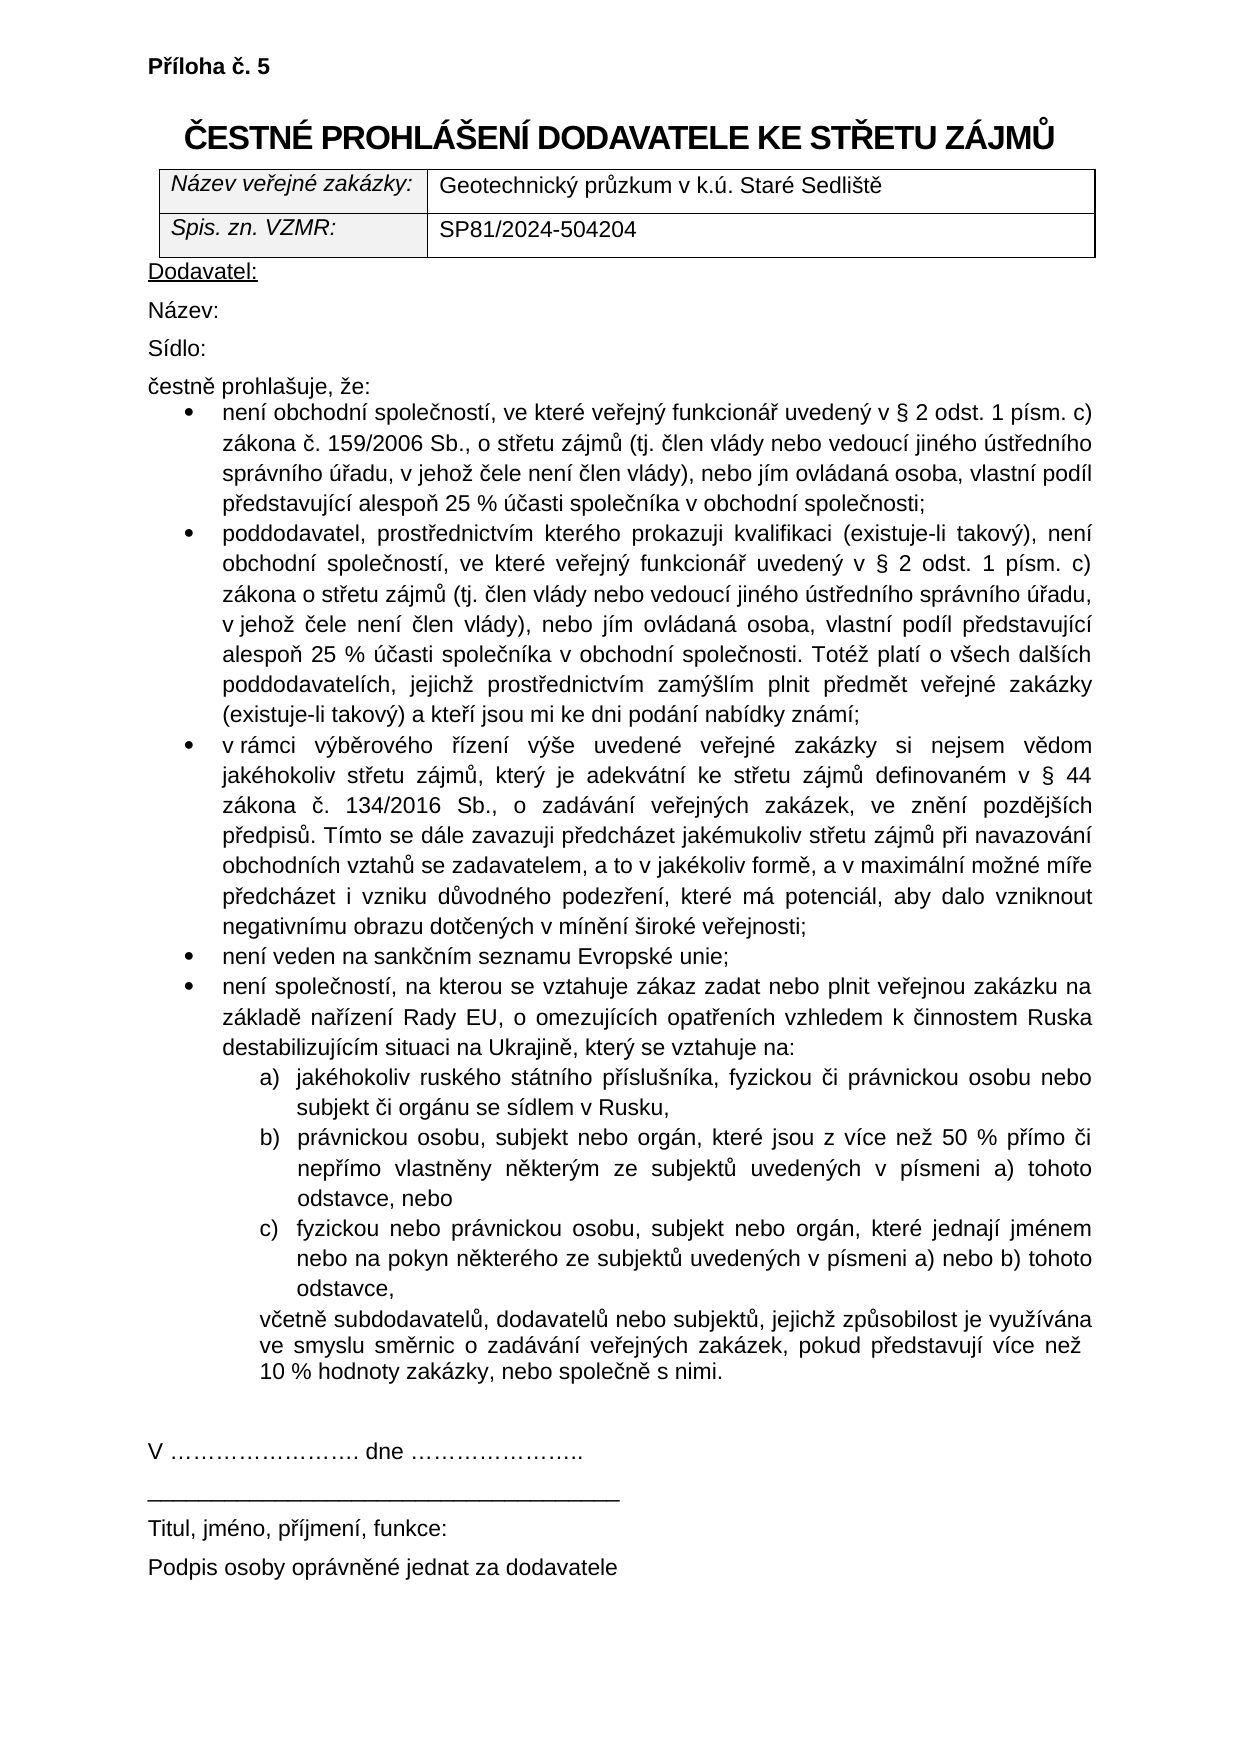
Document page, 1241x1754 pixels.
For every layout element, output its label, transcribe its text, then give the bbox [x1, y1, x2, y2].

text čestně prohlašuje, že: [148, 374, 1093, 399]
text Sídlo: [148, 335, 1093, 362]
text Dodavatel: [148, 258, 1093, 284]
text _____________________________________ [148, 1476, 1093, 1503]
text Titul, jméno, příjmení, funkce: [148, 1515, 1093, 1542]
list v rámci výběrového řízení výše uvedené veřejné zakázky si nejsem vědom jakéhokoliv střetu zájmů, který je adekvátní ke střetu zájmů definovaném v § 44 zákona č. 134/2016 Sb., o zadávání veřejných zakázek, ve znění pozdějších předpisů. Tímto se dále zavazuji předcházet jakémukoliv střetu zájmů při navazování obchodních vztahů se zadavatelem, a to v jakékoliv formě, a v maximální možné míře předcházet i vzniku důvodného podezření, které má potenciál, aby dalo vzniknout negativnímu obrazu dotčených v mínění široké veřejnosti; [185, 732, 1093, 939]
text včetně subdodavatelů, dodavatelů nebo subjektů, jejichž způsobilost je využívána ve smyslu směrnic o zadávání veřejných zakázek, pokud představují více než 10 % hodnoty zakázky, nebo společně s nimi. [259, 1306, 1093, 1384]
list není veden na sankčním seznamu Evropské unie; [185, 943, 1093, 969]
table_header Název veřejné zakázky: [160, 170, 427, 213]
text Podpis osoby oprávněné jednat za dodavatele [148, 1554, 1093, 1581]
table_header Geotechnický průzkum v k.ú. Staré Sedliště [428, 170, 1094, 213]
text V ……………………. dne ………………….. [148, 1438, 1093, 1464]
title Čestné prohlášení dodavatele ke střetu zájmů [148, 118, 1093, 157]
list právnickou osobu, subjekt nebo orgán, které jsou z více než 50 % přímo či nepřímo vlastněny některým ze subjektů uvedených v písmeni a) tohoto odstavce, nebo [259, 1124, 1093, 1211]
list poddodavatel, prostřednictvím kterého prokazuji kvalifikaci (existuje-li takový), není obchodní společností, ve které veřejný funkcionář uvedený v § 2 odst. 1 písm. c) zákona o střetu zájmů (tj. člen vlády nebo vedoucí jiného ústředního správního úřadu, v jehož čele není člen vlády), nebo jím ovládaná osoba, vlastní podíl představující alespoň 25 % účasti společníka v obchodní společnosti. Totéž platí o všech dalších poddodavatelích, jejichž prostřednictvím zamýšlím plnit předmět veřejné zakázky (existuje-li takový) a kteří jsou mi ke dni podání nabídky známí; [185, 520, 1093, 728]
text Název: [148, 297, 1093, 323]
table_cell SP81/2024-504204 [428, 214, 1094, 257]
list není společností, na kterou se vztahuje zákaz zadat nebo plnit veřejnou zakázku na základě nařízení Rady EU, o omezujících opatřeních vzhledem k činnostem Ruska destabilizujícím situaci na Ukrajině, který se vztahuje na: [185, 973, 1093, 1060]
list fyzickou nebo právnickou osobu, subjekt nebo orgán, které jednají jménem nebo na pokyn některého ze subjektů uvedených v písmeni a) nebo b) tohoto odstavce, [259, 1215, 1093, 1302]
table_cell Spis. zn. VZMR: [160, 214, 427, 257]
list jakéhokoliv ruského státního příslušníka, fyzickou či právnickou osobu nebo subjekt či orgánu se sídlem v Rusku, [259, 1064, 1093, 1120]
list není obchodní společností, ve které veřejný funkcionář uvedený v § 2 odst. 1 písm. c) zákona č. 159/2006 Sb., o střetu zájmů (tj. člen vlády nebo vedoucí jiného ústředního správního úřadu, v jehož čele není člen vlády), nebo jím ovládaná osoba, vlastní podíl představující alespoň 25 % účasti společníka v obchodní společnosti; [185, 399, 1093, 516]
